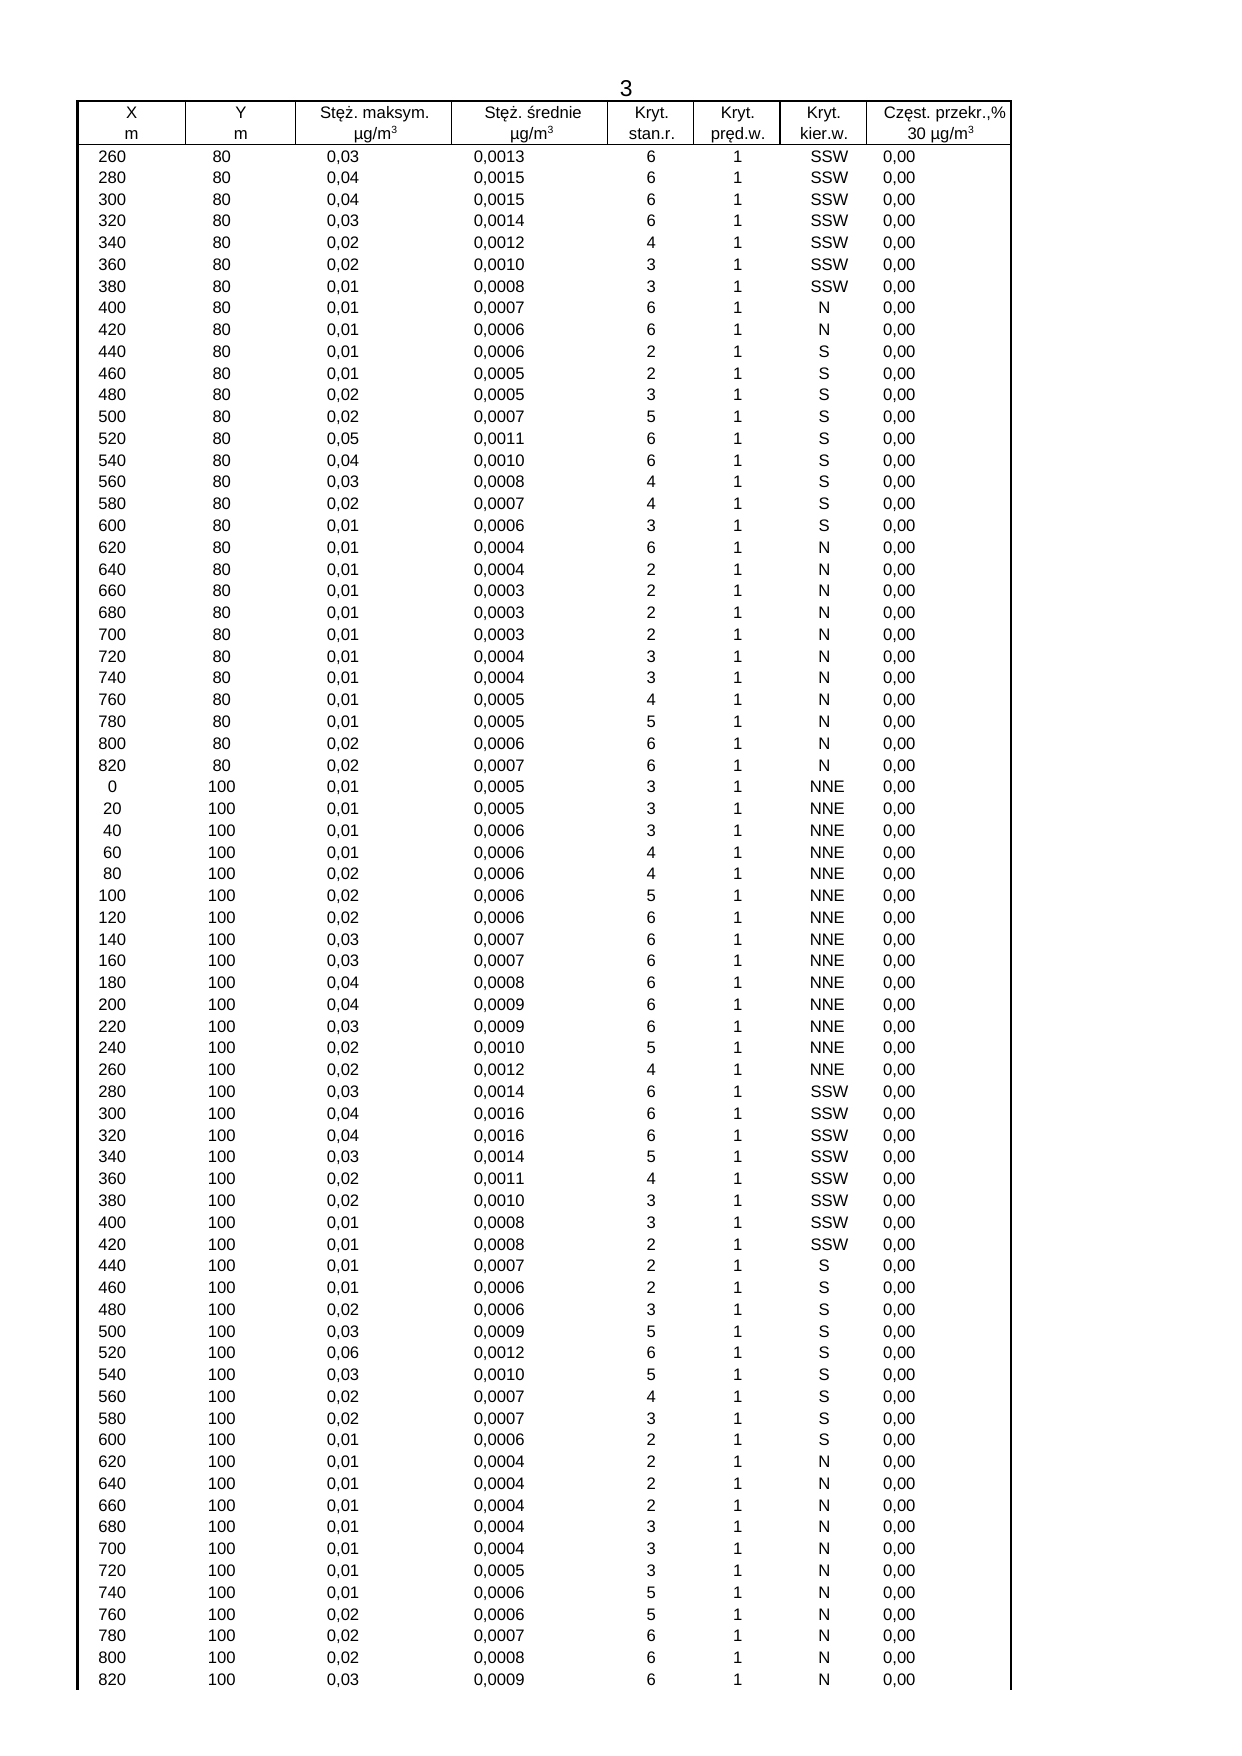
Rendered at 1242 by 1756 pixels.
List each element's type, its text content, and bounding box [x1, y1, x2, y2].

table_cell 1 [694, 713, 780, 734]
table_cell 0,0014 [452, 1148, 608, 1170]
table_cell 580 [79, 495, 186, 517]
table_cell 0,00 [866, 538, 1010, 560]
table_cell 460 [79, 364, 186, 386]
table_cell 1 [694, 1104, 780, 1126]
table_cell 80 [186, 691, 295, 712]
table_cell 0,00 [866, 1083, 1010, 1104]
table_cell 500 [79, 1322, 186, 1344]
table_cell 0,0006 [452, 865, 608, 887]
table_cell 0,0015 [452, 168, 608, 190]
table_cell 100 [186, 1039, 295, 1061]
table_cell 640 [79, 560, 186, 582]
table_cell 0,0006 [452, 1279, 608, 1300]
table_cell 0,00 [866, 778, 1010, 799]
table_cell 620 [79, 538, 186, 560]
table_cell 0,00 [866, 1475, 1010, 1496]
table_cell 0,01 [295, 1279, 452, 1300]
table_cell 340 [79, 234, 186, 255]
table_cell N [780, 604, 866, 625]
table_cell 0,0003 [452, 582, 608, 604]
table_cell 0,0007 [452, 299, 608, 321]
table_cell 600 [79, 1431, 186, 1453]
table_cell 0,00 [866, 625, 1010, 647]
table_cell NNE [780, 1017, 866, 1039]
table_cell 100 [186, 865, 295, 887]
table_cell 0,00 [866, 1235, 1010, 1257]
table_header Stęż. średnie µg/m3 [452, 102, 607, 144]
table_cell 0,03 [295, 212, 452, 233]
table_cell 0,01 [295, 604, 452, 625]
table_cell 0,0008 [452, 974, 608, 996]
table_cell 0,00 [866, 691, 1010, 712]
table_cell S [780, 1344, 866, 1366]
table_cell 0,01 [295, 299, 452, 321]
table_cell 100 [186, 996, 295, 1017]
table_cell 80 [186, 364, 295, 386]
table_cell 0,01 [295, 1540, 452, 1562]
table_cell S [780, 517, 866, 538]
table_cell 80 [186, 713, 295, 734]
table_cell 0,06 [295, 1344, 452, 1366]
table_cell 0,00 [866, 821, 1010, 843]
table_cell SSW [780, 234, 866, 255]
table_cell 0,00 [866, 430, 1010, 451]
table_cell 0,0010 [452, 1191, 608, 1213]
table_cell 4 [608, 1388, 694, 1409]
table_cell 80 [186, 647, 295, 669]
table_cell 1 [694, 604, 780, 625]
table_cell 100 [186, 1496, 295, 1518]
table_cell 0,01 [295, 821, 452, 843]
table_cell NNE [780, 974, 866, 996]
table_cell 0,02 [295, 1627, 452, 1649]
table_cell 0,00 [866, 1388, 1010, 1409]
table_cell 1 [694, 1300, 780, 1322]
table_cell 1 [694, 495, 780, 517]
table_cell 0,0008 [452, 1649, 608, 1670]
table_cell N [780, 647, 866, 669]
table_header Kryt. pręd.w. [694, 102, 779, 144]
table_cell 0,00 [866, 713, 1010, 734]
table_cell 4 [608, 691, 694, 712]
table_cell NNE [780, 843, 866, 865]
table_cell 100 [186, 887, 295, 908]
table_cell 6 [608, 430, 694, 451]
table_cell 0,00 [866, 1257, 1010, 1278]
table_cell 6 [608, 734, 694, 756]
table_cell 1 [694, 887, 780, 908]
table_cell 0,00 [866, 1453, 1010, 1474]
table_cell S [780, 386, 866, 408]
table_cell 1 [694, 1518, 780, 1540]
table_cell 1 [694, 1322, 780, 1344]
table_cell 3 [608, 821, 694, 843]
table_cell 640 [79, 1475, 186, 1496]
table_cell 0,00 [866, 1213, 1010, 1235]
table_cell 80 [186, 582, 295, 604]
table_cell NNE [780, 778, 866, 799]
table_cell 0,01 [295, 691, 452, 712]
table_cell 0,0006 [452, 343, 608, 364]
table_cell 3 [608, 255, 694, 277]
table_cell 0,01 [295, 1496, 452, 1518]
table_cell 100 [186, 1431, 295, 1453]
table_cell 100 [186, 1409, 295, 1431]
table_cell 0,0007 [452, 1257, 608, 1278]
table_cell 0,02 [295, 734, 452, 756]
table_cell 1 [694, 1562, 780, 1583]
table_cell 0,00 [866, 1148, 1010, 1170]
table_cell 3 [608, 517, 694, 538]
table_cell 100 [186, 1518, 295, 1540]
table_cell 80 [186, 386, 295, 408]
table_cell 1 [694, 1649, 780, 1670]
table_cell 0,0010 [452, 255, 608, 277]
table_cell 80 [186, 145, 295, 168]
table_cell 80 [186, 299, 295, 321]
table_cell 0,00 [866, 1649, 1010, 1670]
table_cell NNE [780, 996, 866, 1017]
table_cell 780 [79, 713, 186, 734]
table_cell 1 [694, 408, 780, 429]
table_cell 100 [186, 1670, 295, 1689]
table_cell 100 [79, 887, 186, 908]
table_cell NNE [780, 930, 866, 952]
table_cell 4 [608, 495, 694, 517]
table_cell 0,02 [295, 1191, 452, 1213]
table_cell SSW [780, 1213, 866, 1235]
table_cell 1 [694, 1431, 780, 1453]
table_cell 6 [608, 756, 694, 778]
table_cell S [780, 1257, 866, 1278]
table_cell 1 [694, 255, 780, 277]
table_cell 540 [79, 451, 186, 473]
table_cell 160 [79, 952, 186, 974]
table_cell 480 [79, 386, 186, 408]
table_cell SSW [780, 168, 866, 190]
table_cell 0,00 [866, 517, 1010, 538]
table_cell 100 [186, 1562, 295, 1583]
table_cell N [780, 625, 866, 647]
table_cell 6 [608, 1017, 694, 1039]
table_cell 100 [186, 1061, 295, 1083]
table_cell 1 [694, 538, 780, 560]
table_cell SSW [780, 1104, 866, 1126]
table_cell N [780, 1518, 866, 1540]
table_cell 520 [79, 430, 186, 451]
table_cell 0,00 [866, 560, 1010, 582]
table_cell 0,01 [295, 343, 452, 364]
table_cell 820 [79, 1670, 186, 1689]
table_cell 0,01 [295, 625, 452, 647]
table_cell 3 [608, 1213, 694, 1235]
table_cell N [780, 691, 866, 712]
table_cell 0,00 [866, 1496, 1010, 1518]
table_cell 2 [608, 1475, 694, 1496]
table_cell 0,04 [295, 451, 452, 473]
table_cell 0,00 [866, 1583, 1010, 1605]
table_cell 4 [608, 1061, 694, 1083]
table_cell 0,0008 [452, 1213, 608, 1235]
table_cell 0,00 [866, 1170, 1010, 1191]
table_cell 6 [608, 212, 694, 233]
table_cell 600 [79, 517, 186, 538]
table_cell 80 [186, 430, 295, 451]
table_cell 100 [186, 1388, 295, 1409]
table_cell 5 [608, 713, 694, 734]
table_cell 0,0007 [452, 1409, 608, 1431]
table_cell 3 [608, 1562, 694, 1583]
table_cell 560 [79, 1388, 186, 1409]
table_cell 1 [694, 1496, 780, 1518]
table_cell 1 [694, 1627, 780, 1649]
table_cell 100 [186, 1257, 295, 1278]
table_cell 0,01 [295, 1235, 452, 1257]
table_cell 3 [608, 1409, 694, 1431]
table_cell 0,0006 [452, 517, 608, 538]
table_cell 0,0005 [452, 713, 608, 734]
table_cell 1 [694, 800, 780, 821]
table_cell 1 [694, 930, 780, 952]
table_cell 1 [694, 473, 780, 495]
table_cell SSW [780, 255, 866, 277]
table_cell 0,00 [866, 647, 1010, 669]
table_cell 0,01 [295, 713, 452, 734]
table_cell 0,00 [866, 1126, 1010, 1148]
table_cell 0,0007 [452, 408, 608, 429]
table_cell 0,05 [295, 430, 452, 451]
table_cell 1 [694, 1126, 780, 1148]
table_cell 800 [79, 1649, 186, 1670]
table_cell 0,03 [295, 1148, 452, 1170]
table_cell 360 [79, 255, 186, 277]
table_cell 0,02 [295, 887, 452, 908]
table_cell 2 [608, 1235, 694, 1257]
table_cell 0,00 [866, 887, 1010, 908]
table_cell 100 [186, 1322, 295, 1344]
table_cell 5 [608, 1322, 694, 1344]
table_cell 1 [694, 560, 780, 582]
table_cell 0,02 [295, 1409, 452, 1431]
table_cell 100 [186, 1126, 295, 1148]
table_cell 80 [186, 495, 295, 517]
table_cell 0,02 [295, 865, 452, 887]
table_cell 6 [608, 451, 694, 473]
table_cell N [780, 734, 866, 756]
table_cell 4 [608, 865, 694, 887]
table_cell 0,02 [295, 1061, 452, 1083]
table_cell 0,00 [866, 364, 1010, 386]
table_cell 2 [608, 1453, 694, 1474]
table_cell 1 [694, 212, 780, 233]
table_cell 5 [608, 1583, 694, 1605]
table_cell 300 [79, 190, 186, 212]
table_cell 1 [694, 1409, 780, 1431]
table_cell 100 [186, 1627, 295, 1649]
table_cell 0,02 [295, 1605, 452, 1627]
table_cell 0,01 [295, 669, 452, 691]
table_cell 1 [694, 1170, 780, 1191]
table_cell 720 [79, 1562, 186, 1583]
table_cell 0,01 [295, 538, 452, 560]
table_cell NNE [780, 909, 866, 930]
table_cell N [780, 1475, 866, 1496]
table_cell 0,0008 [452, 1235, 608, 1257]
table_cell 0,02 [295, 234, 452, 255]
table_cell 80 [186, 277, 295, 299]
table_cell 0,01 [295, 647, 452, 669]
table_cell NNE [780, 1039, 866, 1061]
table_cell 0,02 [295, 255, 452, 277]
table_cell 1 [694, 1366, 780, 1387]
table_cell 4 [608, 234, 694, 255]
table_cell 2 [608, 1279, 694, 1300]
table_cell 0,0015 [452, 190, 608, 212]
table_cell 500 [79, 408, 186, 429]
table_cell 6 [608, 190, 694, 212]
table_cell 100 [186, 1017, 295, 1039]
table_cell 0,00 [866, 604, 1010, 625]
table_cell 0,03 [295, 1322, 452, 1344]
table_cell 0,00 [866, 1300, 1010, 1322]
table_cell N [780, 1605, 866, 1627]
table_cell 0,00 [866, 168, 1010, 190]
table_cell 0,01 [295, 1475, 452, 1496]
table_cell 0,00 [866, 909, 1010, 930]
table_cell 240 [79, 1039, 186, 1061]
table_cell 280 [79, 168, 186, 190]
table_cell 0,02 [295, 909, 452, 930]
table_cell 0,00 [866, 234, 1010, 255]
table_cell 2 [608, 582, 694, 604]
table_cell 0,00 [866, 996, 1010, 1017]
table_cell 100 [186, 1083, 295, 1104]
table_cell 6 [608, 1344, 694, 1366]
table_cell 100 [186, 930, 295, 952]
table_cell S [780, 1431, 866, 1453]
table_cell 0,0006 [452, 821, 608, 843]
table_cell 0,0005 [452, 691, 608, 712]
table_cell 1 [694, 364, 780, 386]
table_cell 780 [79, 1627, 186, 1649]
table_cell N [780, 1496, 866, 1518]
table_cell 1 [694, 909, 780, 930]
table_cell 2 [608, 560, 694, 582]
table_cell 0,01 [295, 800, 452, 821]
table_cell SSW [780, 1191, 866, 1213]
table_cell 6 [608, 909, 694, 930]
table_cell N [780, 669, 866, 691]
table_cell 6 [608, 168, 694, 190]
table_cell 0,0005 [452, 364, 608, 386]
table_cell 3 [608, 669, 694, 691]
table_cell 280 [79, 1083, 186, 1104]
table_cell S [780, 1300, 866, 1322]
table_cell 2 [608, 1496, 694, 1518]
table_header Kryt. stan.r. [608, 102, 693, 144]
table_cell 340 [79, 1148, 186, 1170]
table_cell 700 [79, 1540, 186, 1562]
table_cell 620 [79, 1453, 186, 1474]
table_cell 2 [608, 364, 694, 386]
table_cell 0,00 [866, 1017, 1010, 1039]
table_cell 0,0007 [452, 1627, 608, 1649]
table_cell 740 [79, 1583, 186, 1605]
table_cell 100 [186, 1235, 295, 1257]
table_cell 1 [694, 1083, 780, 1104]
table_cell S [780, 1279, 866, 1300]
table_cell 0,0005 [452, 778, 608, 799]
table_cell 1 [694, 756, 780, 778]
table_cell 1 [694, 145, 780, 168]
table_cell 1 [694, 1540, 780, 1562]
table_cell 0,0003 [452, 604, 608, 625]
table_cell 0,00 [866, 1061, 1010, 1083]
table_cell 0,04 [295, 190, 452, 212]
table_cell 5 [608, 1148, 694, 1170]
table_cell 0,00 [866, 734, 1010, 756]
table_cell 0,0010 [452, 451, 608, 473]
table_cell 0,01 [295, 1453, 452, 1474]
table_cell 0,0012 [452, 234, 608, 255]
table_cell NNE [780, 800, 866, 821]
table_cell 0,01 [295, 321, 452, 342]
table_cell 0,0014 [452, 212, 608, 233]
table_cell 4 [608, 1170, 694, 1191]
table_cell 80 [186, 669, 295, 691]
table_cell 1 [694, 1583, 780, 1605]
table_cell 0,0010 [452, 1039, 608, 1061]
table_cell SSW [780, 1148, 866, 1170]
table_cell 380 [79, 277, 186, 299]
table_cell 5 [608, 887, 694, 908]
table_cell 6 [608, 145, 694, 168]
table_cell 0,0007 [452, 756, 608, 778]
table_cell S [780, 1409, 866, 1431]
table_cell N [780, 756, 866, 778]
table_cell 260 [79, 145, 186, 168]
table_cell 1 [694, 321, 780, 342]
table_cell 0,0006 [452, 843, 608, 865]
table_cell 1 [694, 821, 780, 843]
table_cell 1 [694, 1257, 780, 1278]
table_cell 1 [694, 647, 780, 669]
table_cell N [780, 1453, 866, 1474]
table_cell 0,0009 [452, 996, 608, 1017]
table_cell 80 [186, 255, 295, 277]
table_cell 0,0011 [452, 430, 608, 451]
table_cell 0,04 [295, 1126, 452, 1148]
table_cell NNE [780, 821, 866, 843]
table_cell 3 [608, 1518, 694, 1540]
table_cell 300 [79, 1104, 186, 1126]
table_cell 420 [79, 321, 186, 342]
table_cell 0,00 [866, 1366, 1010, 1387]
table_cell 0,0004 [452, 538, 608, 560]
table_cell 0,01 [295, 560, 452, 582]
table_cell 0,0010 [452, 1366, 608, 1387]
table_cell 1 [694, 1670, 780, 1689]
table_cell 80 [186, 234, 295, 255]
table_cell 0,03 [295, 1017, 452, 1039]
table_cell SSW [780, 1083, 866, 1104]
table_cell 100 [186, 1475, 295, 1496]
table_cell 0,00 [866, 277, 1010, 299]
table_cell 0,02 [295, 1649, 452, 1670]
table_cell 0,02 [295, 756, 452, 778]
table_cell NNE [780, 887, 866, 908]
table_cell 4 [608, 473, 694, 495]
table_cell 80 [186, 517, 295, 538]
table_cell 100 [186, 909, 295, 930]
table_cell N [780, 582, 866, 604]
table_cell 100 [186, 1104, 295, 1126]
table_cell 0,04 [295, 974, 452, 996]
table_cell 0,02 [295, 1170, 452, 1191]
table_cell 100 [186, 1366, 295, 1387]
table_cell SSW [780, 277, 866, 299]
table_cell SSW [780, 145, 866, 168]
table_cell 80 [186, 560, 295, 582]
table_cell 6 [608, 1104, 694, 1126]
table_cell 100 [186, 1148, 295, 1170]
table_cell 380 [79, 1191, 186, 1213]
table_cell 0,0006 [452, 909, 608, 930]
table_cell 0,02 [295, 495, 452, 517]
table_cell 0,0004 [452, 1475, 608, 1496]
table_cell 0,01 [295, 1257, 452, 1278]
table_cell 0,01 [295, 364, 452, 386]
table_cell 80 [186, 168, 295, 190]
table_cell 400 [79, 299, 186, 321]
table_cell 0,01 [295, 1518, 452, 1540]
table_cell 0,03 [295, 952, 452, 974]
table_cell 5 [608, 1605, 694, 1627]
table_cell 0,0004 [452, 1518, 608, 1540]
table_cell NNE [780, 1061, 866, 1083]
table_cell 180 [79, 974, 186, 996]
table_cell 0,0007 [452, 930, 608, 952]
table_cell 1 [694, 234, 780, 255]
table_cell 1 [694, 1061, 780, 1083]
table_cell 1 [694, 168, 780, 190]
table_cell 100 [186, 1605, 295, 1627]
table_cell 100 [186, 1213, 295, 1235]
table_cell 0,00 [866, 408, 1010, 429]
table_cell 1 [694, 1605, 780, 1627]
table_cell 6 [608, 1627, 694, 1649]
table_cell 0,01 [295, 1562, 452, 1583]
table_cell 0,0012 [452, 1061, 608, 1083]
table_cell 1 [694, 1213, 780, 1235]
table_cell 80 [186, 625, 295, 647]
table_cell 800 [79, 734, 186, 756]
table_cell 6 [608, 1670, 694, 1689]
table_cell 0,00 [866, 321, 1010, 342]
table_cell 0,0009 [452, 1670, 608, 1689]
table_cell 0,0011 [452, 1170, 608, 1191]
table_cell 0,0004 [452, 1496, 608, 1518]
table_cell 0,03 [295, 473, 452, 495]
table_cell S [780, 1366, 866, 1387]
table_cell 0,0007 [452, 495, 608, 517]
table_cell 260 [79, 1061, 186, 1083]
table_cell 0,02 [295, 1388, 452, 1409]
table_cell S [780, 1322, 866, 1344]
table_cell SSW [780, 1170, 866, 1191]
table_cell N [780, 1627, 866, 1649]
table_cell 6 [608, 952, 694, 974]
table_cell 1 [694, 343, 780, 364]
table_cell 0,01 [295, 778, 452, 799]
table_cell 80 [186, 451, 295, 473]
table_cell 1 [694, 952, 780, 974]
table_cell S [780, 364, 866, 386]
table_cell 0,00 [866, 299, 1010, 321]
table_cell N [780, 299, 866, 321]
table_cell 0,00 [866, 1104, 1010, 1126]
table_cell 5 [608, 1039, 694, 1061]
table_cell 3 [608, 1300, 694, 1322]
table_cell 1 [694, 1388, 780, 1409]
table_cell 0,00 [866, 1344, 1010, 1366]
table_cell 100 [186, 1540, 295, 1562]
table_cell 100 [186, 1453, 295, 1474]
table_cell 0,0014 [452, 1083, 608, 1104]
table_cell S [780, 408, 866, 429]
table_cell 1 [694, 734, 780, 756]
table_cell 100 [186, 974, 295, 996]
table_cell 1 [694, 625, 780, 647]
table_cell 1 [694, 277, 780, 299]
table_cell S [780, 343, 866, 364]
table_cell 0,0012 [452, 1344, 608, 1366]
table_cell 120 [79, 909, 186, 930]
table_cell SSW [780, 1235, 866, 1257]
table_cell 1 [694, 865, 780, 887]
table_cell 540 [79, 1366, 186, 1387]
table_cell 0,01 [295, 1583, 452, 1605]
table_cell 0,00 [866, 386, 1010, 408]
table_cell 0,03 [295, 1366, 452, 1387]
table_cell 80 [186, 734, 295, 756]
table_cell 0,00 [866, 473, 1010, 495]
table_cell 1 [694, 190, 780, 212]
table_cell S [780, 473, 866, 495]
table_cell 0,01 [295, 1431, 452, 1453]
table_cell 1 [694, 1191, 780, 1213]
table_cell 80 [186, 604, 295, 625]
table_cell N [780, 538, 866, 560]
table_cell 0,0006 [452, 887, 608, 908]
table_cell 3 [608, 800, 694, 821]
table_cell 6 [608, 996, 694, 1017]
table_cell 1 [694, 1453, 780, 1474]
table_cell 660 [79, 582, 186, 604]
table_cell SSW [780, 212, 866, 233]
table_cell N [780, 713, 866, 734]
table_cell NNE [780, 952, 866, 974]
table_cell 0,0003 [452, 625, 608, 647]
table_cell 0,00 [866, 843, 1010, 865]
table_cell 100 [186, 1170, 295, 1191]
table_cell 40 [79, 821, 186, 843]
table_cell 0,01 [295, 277, 452, 299]
table_cell 680 [79, 1518, 186, 1540]
table_cell SSW [780, 190, 866, 212]
table_cell 0,00 [866, 1279, 1010, 1300]
table_cell 740 [79, 669, 186, 691]
table_cell 1 [694, 778, 780, 799]
table_cell 0,00 [866, 190, 1010, 212]
table_cell 2 [608, 343, 694, 364]
table_cell 0,0005 [452, 1562, 608, 1583]
table_cell 0,03 [295, 1083, 452, 1104]
table_cell 0,04 [295, 1104, 452, 1126]
table_cell 0,0004 [452, 1540, 608, 1562]
table_cell 0,00 [866, 865, 1010, 887]
table_cell N [780, 1540, 866, 1562]
table_cell 100 [186, 843, 295, 865]
table_cell 0,01 [295, 517, 452, 538]
table_cell N [780, 1670, 866, 1689]
table_cell 0,04 [295, 168, 452, 190]
table_cell 0,0005 [452, 800, 608, 821]
table_cell 2 [608, 604, 694, 625]
table_cell 20 [79, 800, 186, 821]
table_cell 0,00 [866, 145, 1010, 168]
table_cell 6 [608, 930, 694, 952]
table_cell 80 [186, 321, 295, 342]
table_cell 0,01 [295, 1213, 452, 1235]
table_cell 5 [608, 408, 694, 429]
table_cell 0,00 [866, 1518, 1010, 1540]
table_cell 80 [186, 408, 295, 429]
table_cell 0,0007 [452, 1388, 608, 1409]
table_cell 0,00 [866, 1039, 1010, 1061]
table_cell 100 [186, 1344, 295, 1366]
table_cell 0,0013 [452, 145, 608, 168]
table_cell 220 [79, 1017, 186, 1039]
table_cell 0,0006 [452, 1431, 608, 1453]
table_cell 100 [186, 1279, 295, 1300]
table_cell 820 [79, 756, 186, 778]
table_cell 6 [608, 974, 694, 996]
table_cell 700 [79, 625, 186, 647]
table_cell 6 [608, 1083, 694, 1104]
table_cell 440 [79, 343, 186, 364]
table_cell 0,00 [866, 1670, 1010, 1689]
table_cell 660 [79, 1496, 186, 1518]
table_cell 760 [79, 691, 186, 712]
table_cell 0,02 [295, 1039, 452, 1061]
table_header X m [79, 102, 185, 144]
table_cell 6 [608, 299, 694, 321]
table_cell 0,03 [295, 930, 452, 952]
table_cell 6 [608, 1126, 694, 1148]
table_cell 200 [79, 996, 186, 1017]
table_cell 0,00 [866, 952, 1010, 974]
table_cell 0,00 [866, 1562, 1010, 1583]
table_cell 480 [79, 1300, 186, 1322]
table_cell 1 [694, 1148, 780, 1170]
table_cell 320 [79, 1126, 186, 1148]
table_cell 100 [186, 778, 295, 799]
table_cell 1 [694, 1475, 780, 1496]
table_cell 440 [79, 1257, 186, 1278]
table_cell S [780, 430, 866, 451]
table_cell 680 [79, 604, 186, 625]
table_cell N [780, 1562, 866, 1583]
table_cell 0,0006 [452, 734, 608, 756]
table_cell 0,03 [295, 145, 452, 168]
table_cell 580 [79, 1409, 186, 1431]
table_cell N [780, 560, 866, 582]
table_header Stęż. maksym. µg/m3 [296, 102, 451, 144]
table_cell 80 [186, 343, 295, 364]
table_cell 320 [79, 212, 186, 233]
table_cell 0,0005 [452, 386, 608, 408]
table_header Y m [186, 102, 295, 144]
table_cell 0,02 [295, 386, 452, 408]
table_cell NNE [780, 865, 866, 887]
table_cell N [780, 321, 866, 342]
table_cell 0,00 [866, 800, 1010, 821]
table_cell S [780, 451, 866, 473]
table_cell 1 [694, 582, 780, 604]
table_cell 400 [79, 1213, 186, 1235]
table_cell 0,0016 [452, 1126, 608, 1148]
table_cell 100 [186, 1191, 295, 1213]
table_cell 0,00 [866, 495, 1010, 517]
table_cell 0,00 [866, 1605, 1010, 1627]
table_cell 0,0016 [452, 1104, 608, 1126]
table_cell 0,00 [866, 212, 1010, 233]
table_cell 0,0006 [452, 1583, 608, 1605]
table_cell 80 [186, 538, 295, 560]
table_cell 2 [608, 1431, 694, 1453]
table_cell 0,00 [866, 974, 1010, 996]
table_cell 80 [186, 212, 295, 233]
table_cell S [780, 495, 866, 517]
table_cell 1 [694, 1344, 780, 1366]
table_cell 0,00 [866, 343, 1010, 364]
table_cell 0,0004 [452, 669, 608, 691]
table_cell 420 [79, 1235, 186, 1257]
table_cell 0,00 [866, 1627, 1010, 1649]
table_cell 0,00 [866, 451, 1010, 473]
table_cell 1 [694, 669, 780, 691]
table_cell 0,00 [866, 669, 1010, 691]
table_cell 6 [608, 538, 694, 560]
table_cell 0,0009 [452, 1322, 608, 1344]
table_cell 0,00 [866, 1191, 1010, 1213]
table_cell 720 [79, 647, 186, 669]
table_cell 1 [694, 691, 780, 712]
table_cell 1 [694, 843, 780, 865]
table_cell 2 [608, 1257, 694, 1278]
table_cell 0 [79, 778, 186, 799]
table_cell 0,02 [295, 408, 452, 429]
table_cell 3 [608, 386, 694, 408]
table_cell 5 [608, 1366, 694, 1387]
table_cell 140 [79, 930, 186, 952]
table_cell 0,00 [866, 1431, 1010, 1453]
table_cell 2 [608, 625, 694, 647]
table_cell 1 [694, 1039, 780, 1061]
table_cell 360 [79, 1170, 186, 1191]
table_cell 520 [79, 1344, 186, 1366]
table_cell 3 [608, 1540, 694, 1562]
table_cell 0,00 [866, 930, 1010, 952]
table_cell 0,0008 [452, 277, 608, 299]
table_cell 1 [694, 1279, 780, 1300]
table_cell SSW [780, 1126, 866, 1148]
table_cell 1 [694, 1017, 780, 1039]
table_cell 1 [694, 430, 780, 451]
table_cell 100 [186, 1300, 295, 1322]
table_cell 0,03 [295, 1670, 452, 1689]
table_cell N [780, 1583, 866, 1605]
table_cell 100 [186, 1649, 295, 1670]
table_cell 0,02 [295, 1300, 452, 1322]
table_header Częst. przekr.,% 30 µg/m3 [867, 102, 1010, 144]
table_cell 1 [694, 974, 780, 996]
table_cell 100 [186, 952, 295, 974]
table_cell 6 [608, 1649, 694, 1670]
table_cell 80 [186, 756, 295, 778]
table_cell 0,01 [295, 843, 452, 865]
table_cell S [780, 1388, 866, 1409]
table_header Kryt. kier.w. [781, 102, 866, 144]
table_cell 3 [608, 277, 694, 299]
table_cell 0,0004 [452, 1453, 608, 1474]
table_cell 1 [694, 1235, 780, 1257]
table_cell 3 [608, 1191, 694, 1213]
table_cell 1 [694, 299, 780, 321]
table_cell 0,00 [866, 756, 1010, 778]
table_cell 1 [694, 996, 780, 1017]
table_cell 0,0004 [452, 560, 608, 582]
table_cell 460 [79, 1279, 186, 1300]
table_cell 0,0006 [452, 1605, 608, 1627]
table_cell 0,0006 [452, 1300, 608, 1322]
table_cell 80 [186, 473, 295, 495]
table_cell 100 [186, 821, 295, 843]
table_cell 0,00 [866, 1322, 1010, 1344]
table_cell 6 [608, 321, 694, 342]
table_cell 0,0006 [452, 321, 608, 342]
table_cell N [780, 1649, 866, 1670]
table_cell 0,00 [866, 255, 1010, 277]
table_cell 0,00 [866, 582, 1010, 604]
table_cell 1 [694, 386, 780, 408]
table_cell 80 [79, 865, 186, 887]
table_cell 760 [79, 1605, 186, 1627]
table_cell 80 [186, 190, 295, 212]
table_cell 100 [186, 1583, 295, 1605]
table_cell 60 [79, 843, 186, 865]
table_cell 100 [186, 800, 295, 821]
table_cell 560 [79, 473, 186, 495]
table_cell 0,0009 [452, 1017, 608, 1039]
table_cell 0,0004 [452, 647, 608, 669]
table_cell 0,00 [866, 1409, 1010, 1431]
table_cell 3 [608, 778, 694, 799]
table_cell 0,00 [866, 1540, 1010, 1562]
table_cell 3 [608, 647, 694, 669]
table_cell 0,01 [295, 582, 452, 604]
table_cell 1 [694, 451, 780, 473]
table_cell 0,0007 [452, 952, 608, 974]
table_cell 0,04 [295, 996, 452, 1017]
table_cell 1 [694, 517, 780, 538]
table_cell 0,0008 [452, 473, 608, 495]
table_cell 4 [608, 843, 694, 865]
